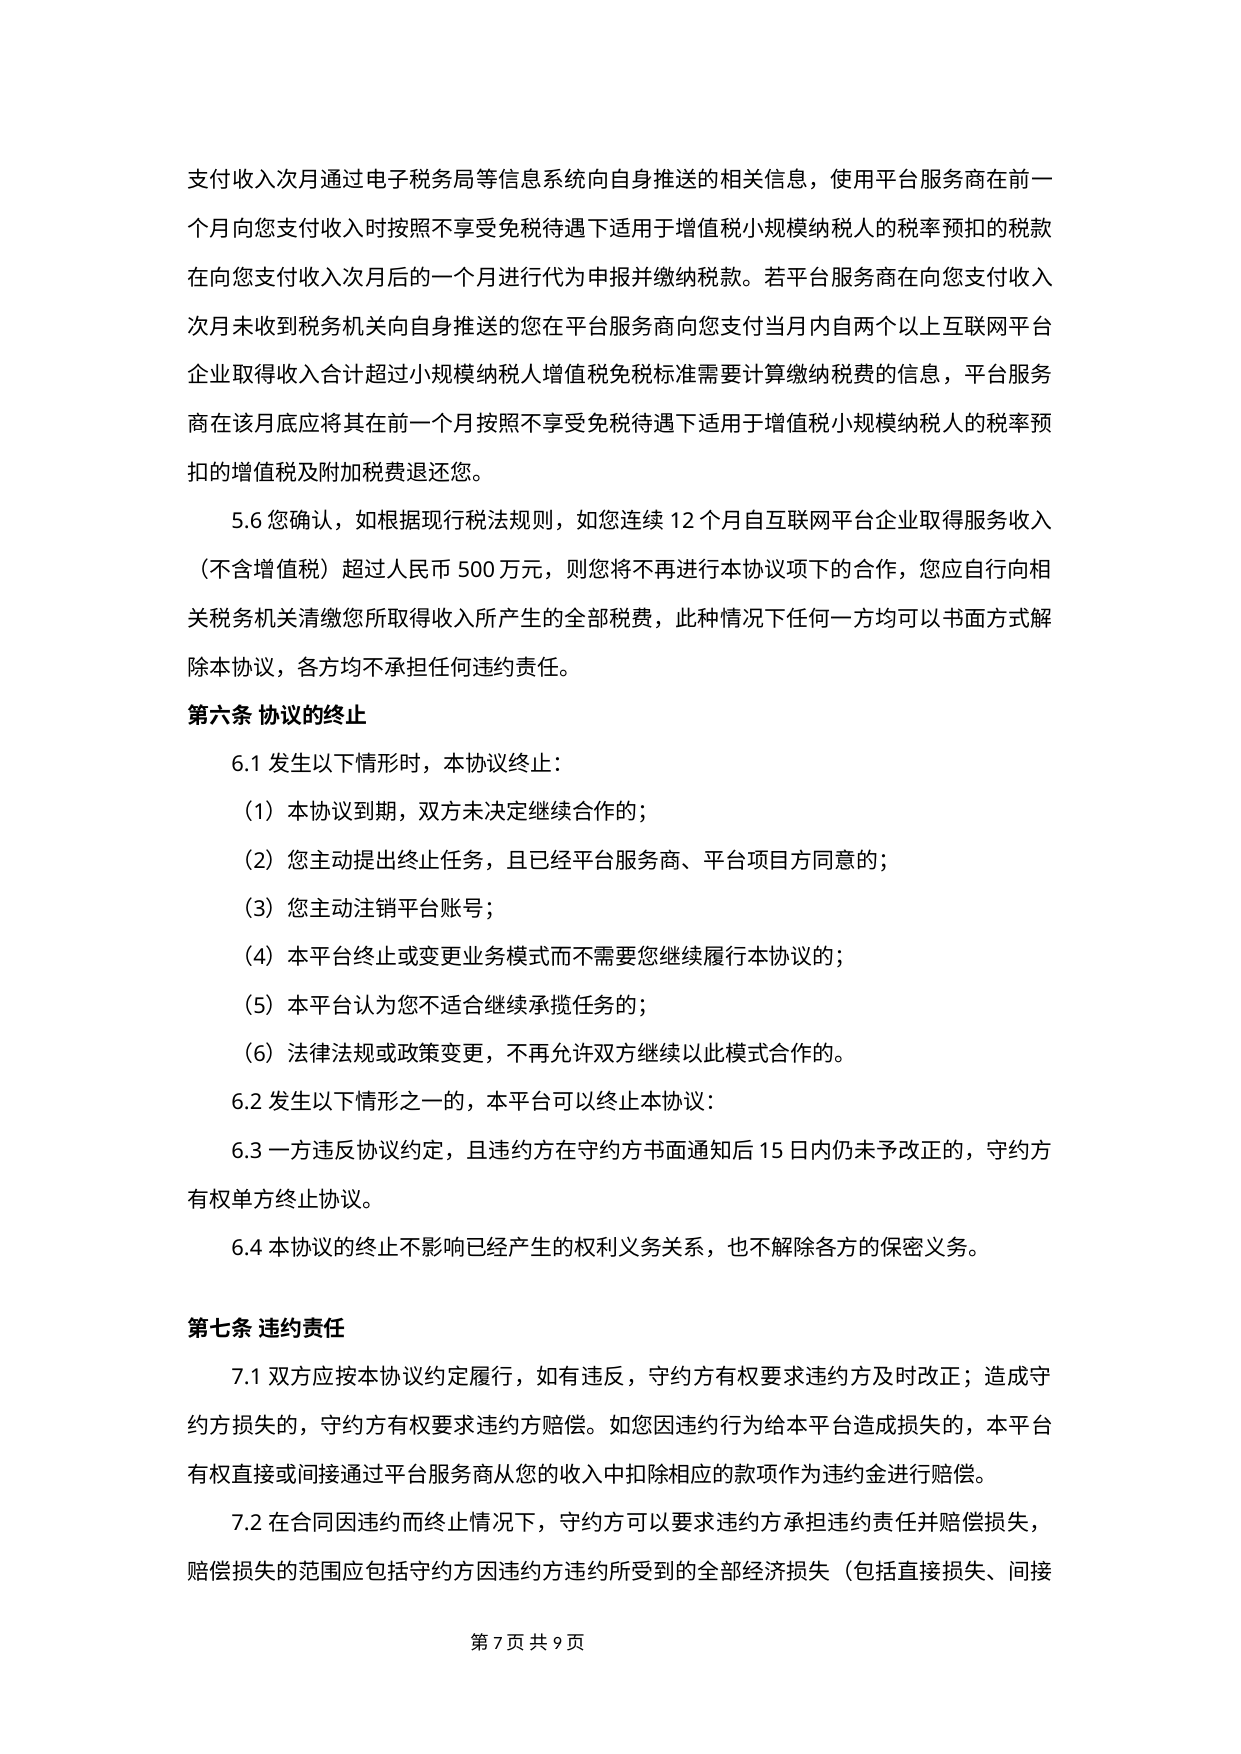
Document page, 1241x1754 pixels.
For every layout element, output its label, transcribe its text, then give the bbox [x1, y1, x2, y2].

text （2）您主动提出终止任务，且已经平台服务商、平台项目方同意的； [187, 842, 1053, 875]
text （5）本平台认为您不适合继续承揽任务的； [187, 987, 1053, 1020]
text （3）您主动注销平台账号； [187, 891, 1053, 923]
text 6.4 本协议的终止不影响已经产生的权利义务关系，也不解除各方的保密义务。 [187, 1229, 1053, 1262]
text （6）法律法规或政策变更，不再允许双方继续以此模式合作的。 [187, 1036, 1053, 1068]
text 第七条 违约责任 [187, 1310, 1053, 1343]
text 第六条 协议的终止 [187, 697, 1053, 730]
text 6.3 一方违反协议约定，且违约方在守约方书面通知后15日内仍未予改正的，守约方有权单方终止协议。 [187, 1132, 1053, 1214]
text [187, 162, 1053, 487]
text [187, 1504, 1053, 1586]
text 7.1 双方应按本协议约定履行，如有违反，守约方有权要求违约方及时改正；造成守约方损失的，守约方有权要求违约方赔偿。如您因违约行为给本平台造成损失的，本平台有权直接或间接通过平台服务商从您的收入中扣除相应的款项作为违约金进行赔偿。 [187, 1359, 1053, 1489]
text （1）本协议到期，双方未决定继续合作的； [187, 794, 1053, 827]
text （4）本平台终止或变更业务模式而不需要您继续履行本协议的； [187, 939, 1053, 972]
text 5.6您确认，如根据现行税法规则，如您连续12个月自互联网平台企业取得服务收入（不含增值税）超过人民币500万元，则您将不再进行本协议项下的合作，您应自行向相关税务机关清缴您所取得收入所产生的全部税费，此种情况下任何一方均可以书面方式解除本协议，各方均不承担任何违约责任。 [187, 503, 1053, 682]
text 6.1 发生以下情形时，本协议终止： [187, 746, 1053, 778]
text 6.2 发生以下情形之一的，本平台可以终止本协议： [187, 1084, 1053, 1117]
